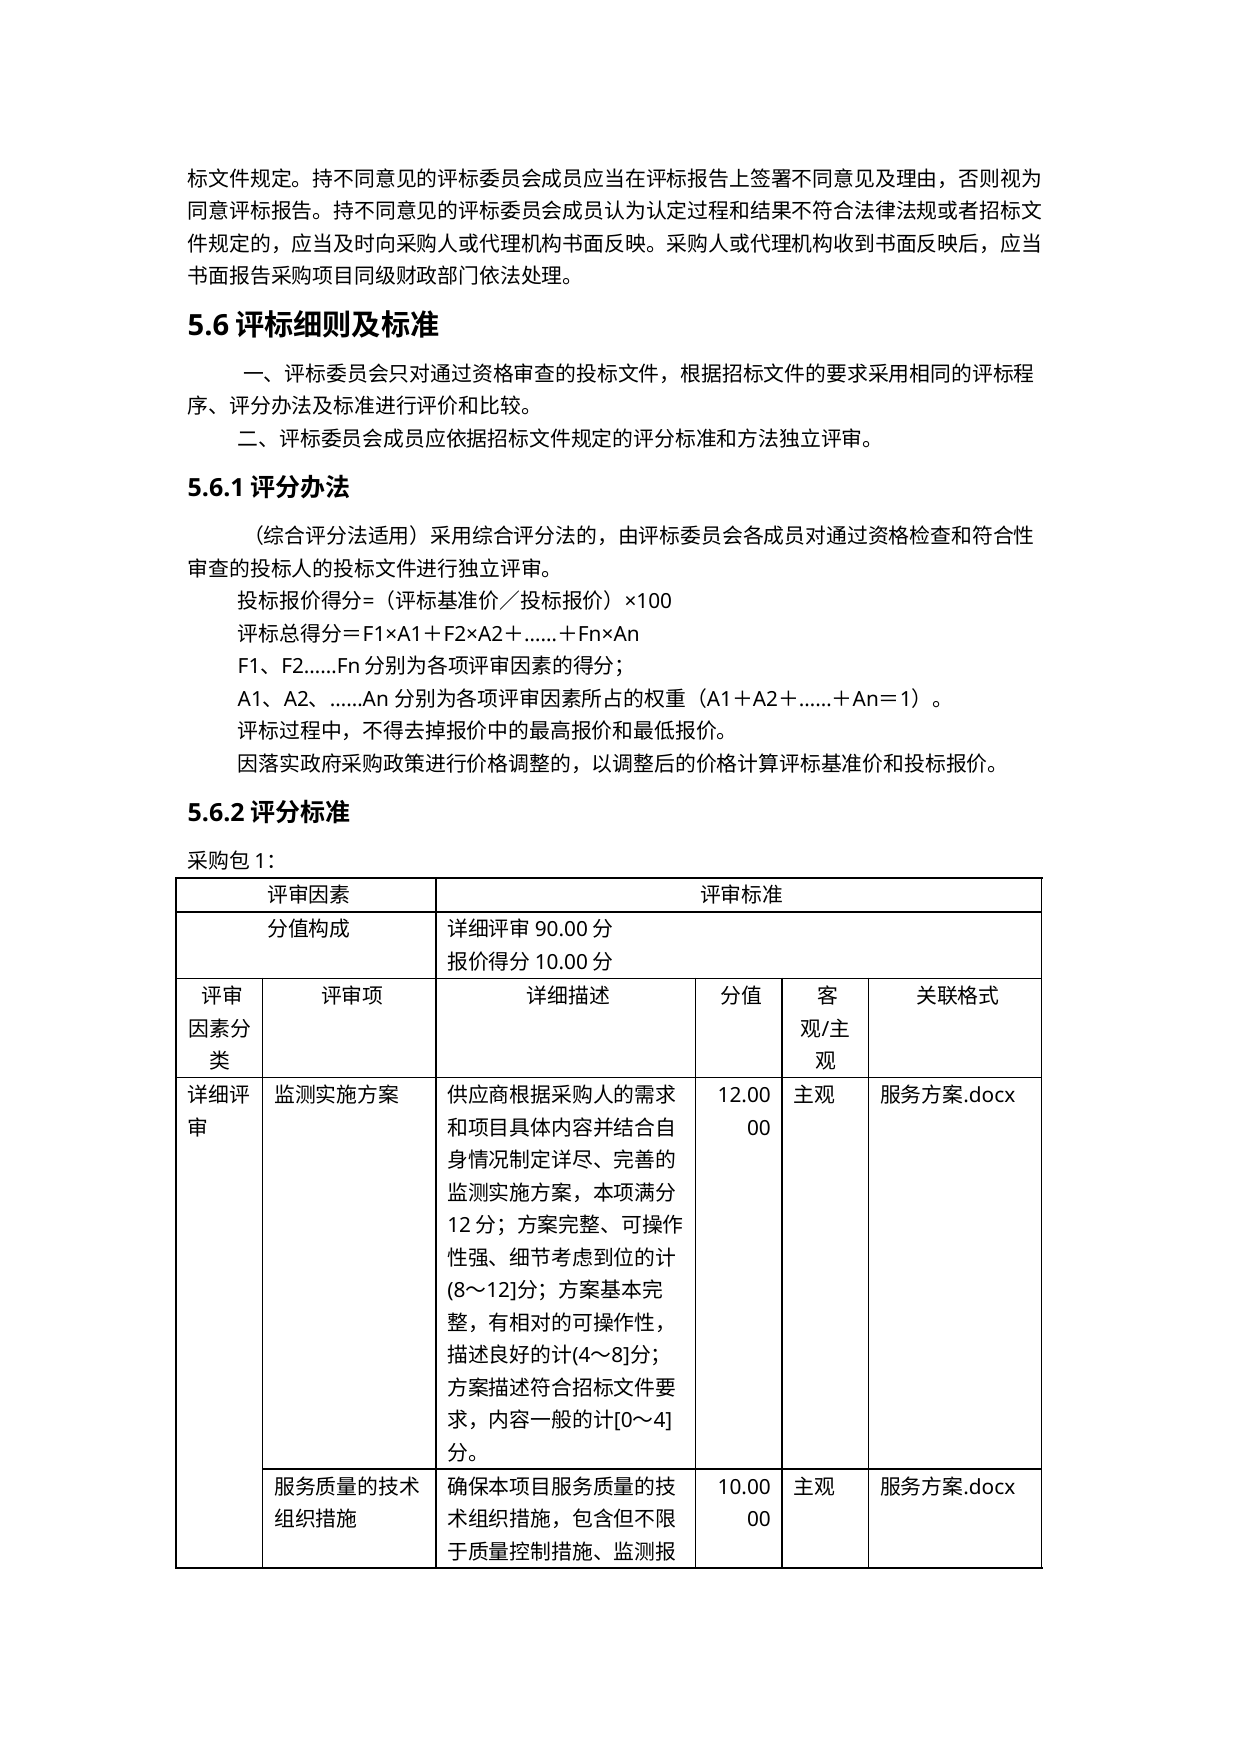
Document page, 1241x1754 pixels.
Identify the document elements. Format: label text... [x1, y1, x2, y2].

text 评标过程中，不得去掉报价中的最高报价和最低报价。 [187, 714, 1053, 747]
text （综合评分法适用）采用综合评分法的，由评标委员会各成员对通过资格检查和符合性审查的投标人的投标文件进行独立评审。 [187, 519, 1053, 584]
table_cell 主观 [783, 1470, 868, 1567]
table_cell 分值构成 [177, 913, 435, 978]
text 5.6评标细则及标准 [187, 292, 1053, 357]
table_cell 评审因素分类 [177, 979, 262, 1077]
text 评标总得分＝F1×A1＋F2×A2＋……＋Fn×An [187, 617, 1053, 649]
table_cell 详细描述 [437, 979, 695, 1077]
text 采购包1： [187, 844, 1053, 877]
text A1、A2、……An 分别为各项评审因素所占的权重（A1＋A2＋……＋An＝1）。 [187, 682, 1053, 714]
text 一、评标委员会只对通过资格审查的投标文件，根据招标文件的要求采用相同的评标程序、评分办法及标准进行评价和比较。 [187, 357, 1053, 422]
table_cell 评审项 [263, 979, 435, 1077]
text F1、F2……Fn分别为各项评审因素的得分； [187, 649, 1053, 682]
table_cell 服务方案.docx [869, 1470, 1041, 1567]
text 二、评标委员会成员应依据招标文件规定的评分标准和方法独立评审。 [187, 422, 1053, 454]
text 投标报价得分=（评标基准价／投标报价）×100 [187, 584, 1053, 617]
text 5.6.2评分标准 [187, 779, 1053, 844]
table_cell 详细评审 [177, 1078, 262, 1567]
table_cell 主观 [783, 1078, 868, 1468]
table_cell 关联格式 [869, 979, 1041, 1077]
table_cell 10.0000 [696, 1470, 781, 1567]
table_cell 监测实施方案 [263, 1078, 435, 1468]
text 5.6.1评分办法 [187, 454, 1053, 519]
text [187, 162, 1053, 292]
table_cell 服务质量的技术组织措施 [263, 1470, 435, 1567]
table_cell 12.0000 [696, 1078, 781, 1468]
table_header 评审标准 [437, 879, 1041, 911]
table_cell 服务方案.docx [869, 1078, 1041, 1468]
table_header 评审因素 [177, 879, 435, 911]
table_cell 客观/主观 [783, 979, 868, 1077]
text 因落实政府采购政策进行价格调整的，以调整后的价格计算评标基准价和投标报价。 [187, 747, 1053, 779]
table_cell 供应商根据采购人的需求和项目具体内容并结合自身情况制定详尽、完善的监测实施方案，本项满分12分；方案完整、可操作性强、细节考虑到位的计(8～12]分；方案基本完整，有相对的可操作性，描述良好的计(4～8]分；方案描述符合招标文件要求，内容一般的计[0～4]分。 [437, 1078, 695, 1468]
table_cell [437, 1470, 695, 1567]
table_cell 分值 [696, 979, 781, 1077]
table_cell 详细评审90.00分 报价得分10.00分 [437, 913, 1041, 978]
